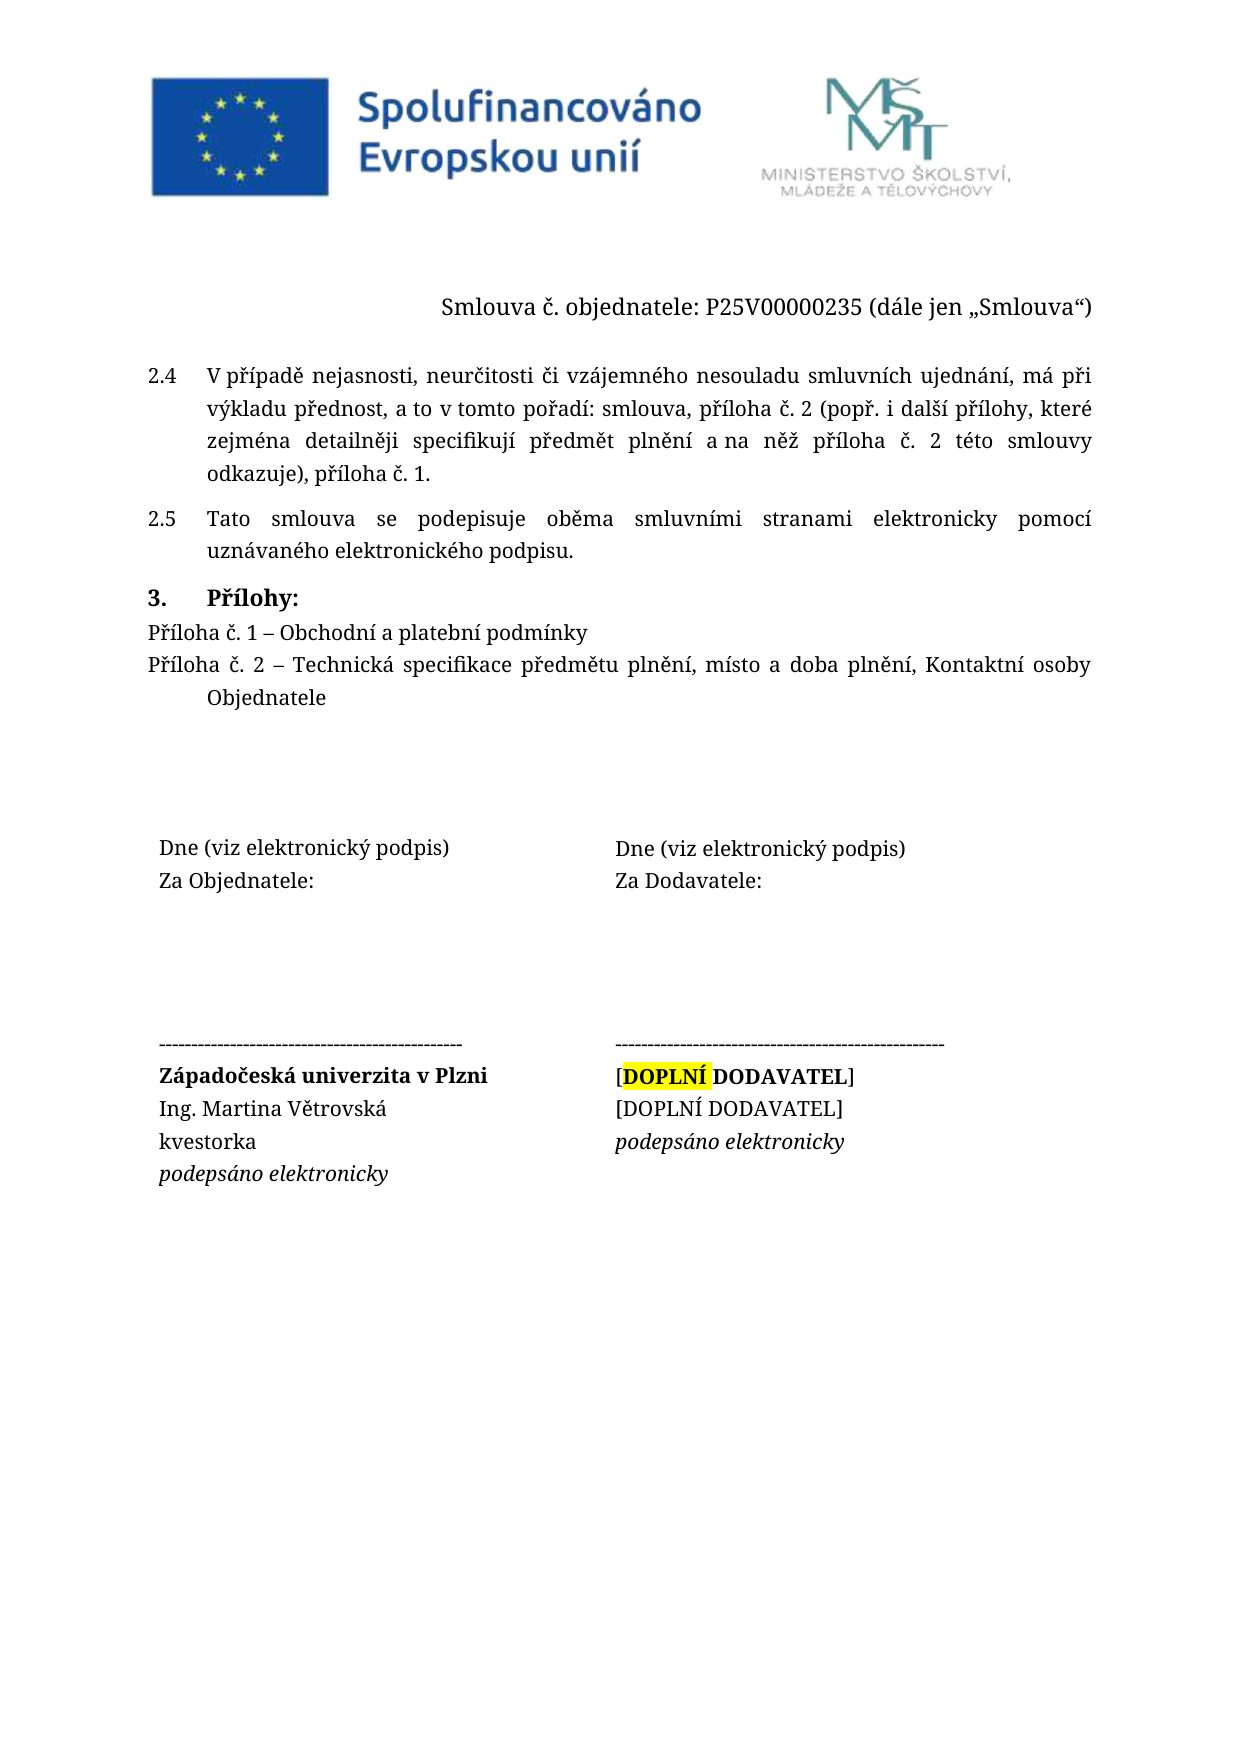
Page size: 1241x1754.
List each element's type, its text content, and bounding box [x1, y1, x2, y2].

list Tato smlouva se podepisuje oběma smluvními stranami elektronicky pomocí uznávaného elektronického podpisu. [148, 504, 1093, 565]
list Přílohy: [148, 582, 1093, 613]
table_header Dne (viz elektronický podpis) Za Objednatele: ----------------------------------------------- Západočeská univerzita v Plzni Ing. Martina Větrovská kvestorka podepsáno elektronicky [148, 801, 604, 1192]
text Příloha č. 1 – Obchodní a platební podmínky [148, 618, 1093, 646]
list V případě nejasnosti, neurčitosti či vzájemného nesouladu smluvních ujednání, má při výkladu přednost, a to v tomto pořadí: smlouva, příloha č. 2 (popř. i další přílohy, které zejména detailněji specifikují předmět plnění a na něž příloha č. 2 této smlouvy odkazuje), příloha č. 1. [148, 361, 1093, 487]
picture [147, 73, 1012, 202]
table_header Dne (viz elektronický podpis) Za Dodavatele: --------------------------------------------------- [DOPLNÍ DODAVATEL] [DOPLNÍ DODAVATEL] podepsáno elektronicky [604, 801, 1060, 1192]
text Příloha č. 2 – Technická specifikace předmětu plnění, místo a doba plnění, Kontaktní osoby Objednatele [148, 650, 1093, 711]
